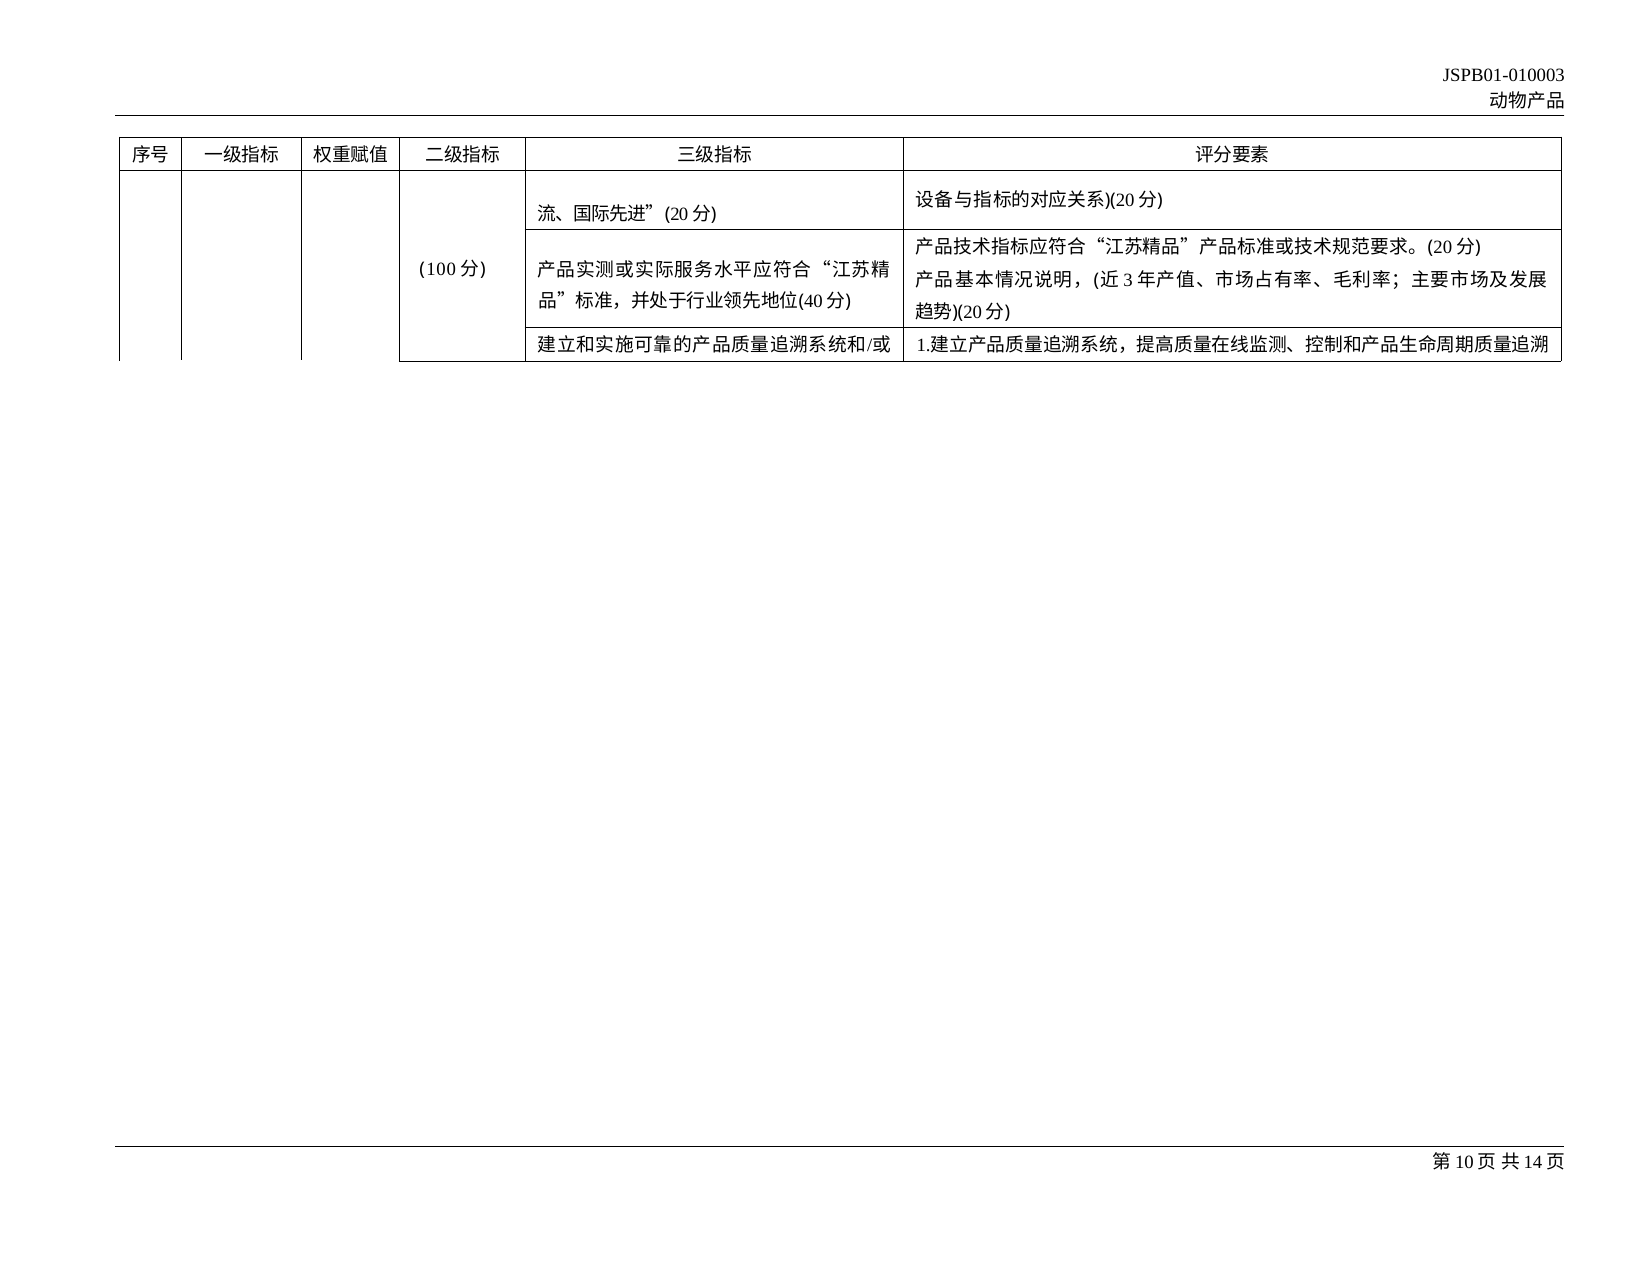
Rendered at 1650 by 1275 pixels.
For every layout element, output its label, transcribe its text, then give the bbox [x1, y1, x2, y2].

table_cell 产品质量(100分) [400, 171, 525, 361]
table_header 评分要素 [904, 138, 1561, 170]
table_header 权重赋值 [302, 138, 399, 170]
table_header 序号 [120, 138, 181, 170]
table_header 二级指标 [400, 138, 525, 170]
table_header 三级指标 [526, 138, 903, 170]
table_cell 1.建立产品质量追溯系统，提高质量在线监测、控制和产品生命周期质量追溯 [904, 328, 1561, 361]
table_cell 产品技术指标应符合“江苏精品”产品标准或技术规范要求。(20分) 产品基本情况说明，(近3年产值、市场占有率、毛利率；主要市场及发展趋势)(20分) [904, 230, 1561, 327]
table_cell 产品实测或实际服务水平应符合“江苏精品”标准，并处于行业领先地位(40分) [526, 230, 903, 327]
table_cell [904, 171, 1561, 229]
table_header 一级指标 [182, 138, 301, 170]
table_cell 产品标准中主要技术指标达到“国内一流、国际先进”(20分) [526, 171, 903, 229]
table_cell 建立和实施可靠的产品质量追溯系统和/或 [526, 328, 903, 361]
